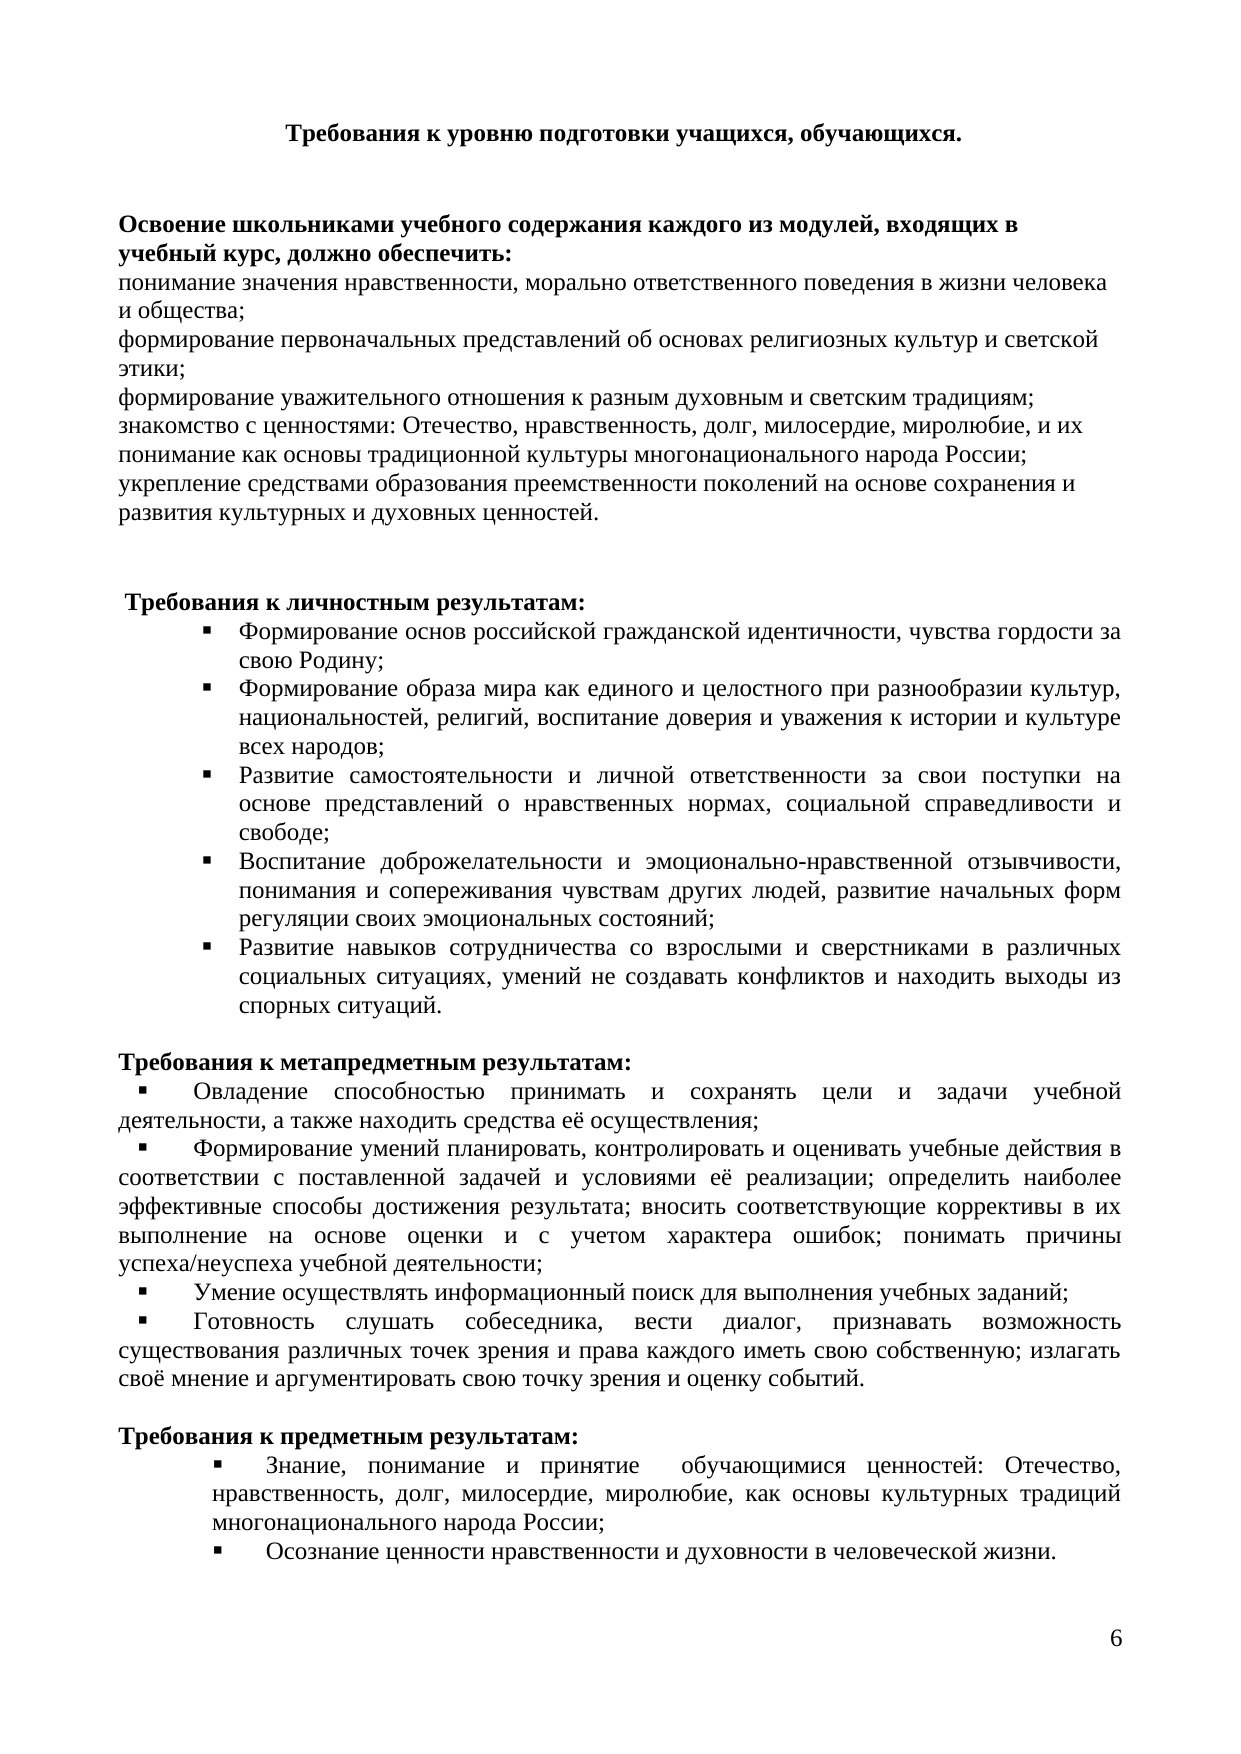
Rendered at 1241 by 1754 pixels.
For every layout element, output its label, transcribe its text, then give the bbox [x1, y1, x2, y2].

text Требования к метапредметным результатам: [118, 1047, 1122, 1076]
list Воспитание доброжелательности и эмоционально-нравственной отзывчивости, понимания и сопереживания чувствам других людей, развитие начальных форм регуляции своих эмоциональных состояний; [201, 846, 1122, 932]
text укрепление средствами образования преемственности поколений на основе сохранения и развития культурных и духовных ценностей. [118, 468, 1122, 525]
text Требования к уровню подготовки учащихся, обучающихся. [118, 118, 1122, 147]
text Требования к предметным результатам: [118, 1421, 1122, 1450]
list Знание, понимание и принятие обучающимися ценностей: Отечество, нравственность, долг, милосердие, миролюбие, как основы культурных традиций многонационального народа России; [212, 1450, 1122, 1536]
list Формирование образа мира как единого и целостного при разнообразии культур, национальностей, религий, воспитание доверия и уважения к истории и культуре всех народов; [201, 673, 1122, 760]
list Овладение способностью принимать и сохранять цели и задачи учебной деятельности, а также находить средства её осуществления; [118, 1076, 1122, 1133]
text формирование уважительного отношения к разным духовным и светским традициям; [118, 382, 1122, 410]
text формирование первоначальных представлений об основах религиозных культур и светской этики; [118, 324, 1122, 382]
list Умение осуществлять информационный поиск для выполнения учебных заданий; [118, 1277, 1122, 1306]
list Развитие самостоятельности и личной ответственности за свои поступки на основе представлений о нравственных нормах, социальной справедливости и свободе; [201, 760, 1122, 846]
list Готовность слушать собеседника, вести диалог, признавать возможность существования различных точек зрения и права каждого иметь свою собственную; излагать своё мнение и аргументировать свою точку зрения и оценку событий. [118, 1306, 1122, 1392]
text понимание значения нравственности, морально ответственного поведения в жизни человека и общества; [118, 267, 1122, 324]
text Требования к личностным результатам: [118, 587, 1122, 616]
text знакомство с ценностями: Отечество, нравственность, долг, милосердие, миролюбие, и их понимание как основы традиционной культуры многонационального народа России; [118, 410, 1122, 468]
text Освоение школьниками учебного содержания каждого из модулей, входящих в учебный курс, должно обеспечить: [118, 209, 1122, 267]
list Формирование основ российской гражданской идентичности, чувства гордости за свою Родину; [201, 616, 1122, 673]
list Формирование умений планировать, контролировать и оценивать учебные действия в соответствии с поставленной задачей и условиями её реализации; определить наиболее эффективные способы достижения результата; вносить соответствующие коррективы в их выполнение на основе оценки и с учетом характера ошибок; понимать причины успеха/неуспеха учебной деятельности; [118, 1133, 1122, 1277]
list Развитие навыков сотрудничества со взрослыми и сверстниками в различных социальных ситуациях, умений не создавать конфликтов и находить выходы из спорных ситуаций. [201, 932, 1122, 1018]
list Осознание ценности нравственности и духовности в человеческой жизни. [212, 1536, 1122, 1565]
